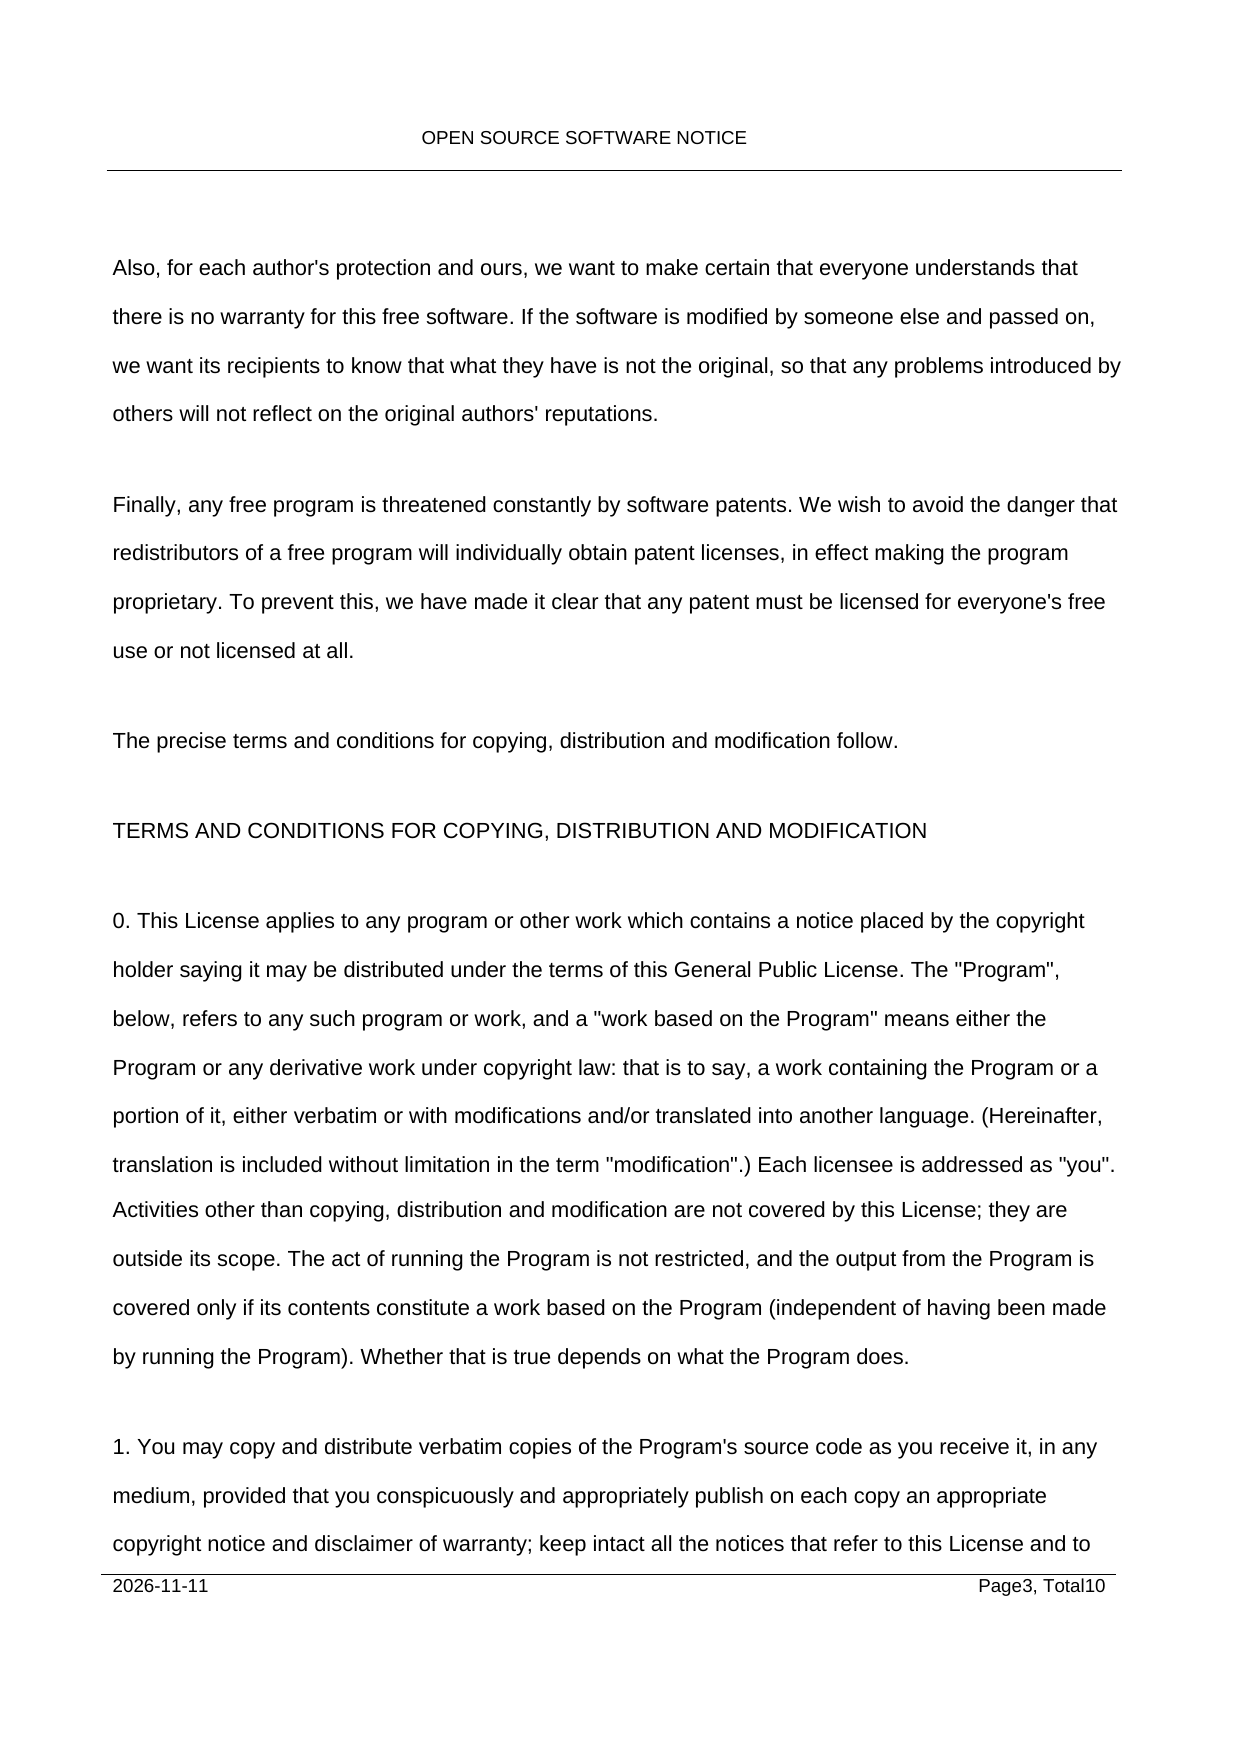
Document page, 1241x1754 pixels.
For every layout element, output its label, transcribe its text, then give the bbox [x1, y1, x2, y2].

text Activities other than copying, distribution and modification are not covered by this License; they are outside its scope. The act of running the Program is not restricted, and the output from the Program is covered only if its contents constitute a work based on the Program (independent of having been made by running the Program). Whether that is true depends on what the Program does. [112, 1194, 1128, 1372]
text TERMS AND CONDITIONS FOR COPYING, DISTRIBUTION AND MODIFICATION [112, 814, 1128, 847]
text 0. This License applies to any program or other work which contains a notice placed by the copyright holder saying it may be distributed under the terms of this General Public License. The "Program", below, refers to any such program or work, and a "work based on the Program" means either the Program or any derivative work under copyright law: that is to say, a work containing the Program or a portion of it, either verbatim or with modifications and/or translated into another language. (Hereinafter, translation is included without limitation in the term "modification".) Each licensee is addressed as "you". [112, 905, 1128, 1181]
text Finally, any free program is threatened constantly by software patents. We wish to avoid the danger that redistributors of a free program will individually obtain patent licenses, in effect making the program proprietary. To prevent this, we have made it clear that any patent must be licensed for everyone's free use or not licensed at all. [112, 488, 1128, 667]
text Also, for each author's protection and ours, we want to make certain that everyone understands that there is no warranty for this free software. If the software is modified by someone else and passed on, we want its recipients to know that what they have is not the original, so that any problems introduced by others will not reflect on the original authors' reputations. [112, 251, 1128, 430]
text The precise terms and conditions for copying, distribution and modification follow. [112, 724, 1128, 757]
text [112, 1430, 1128, 1560]
